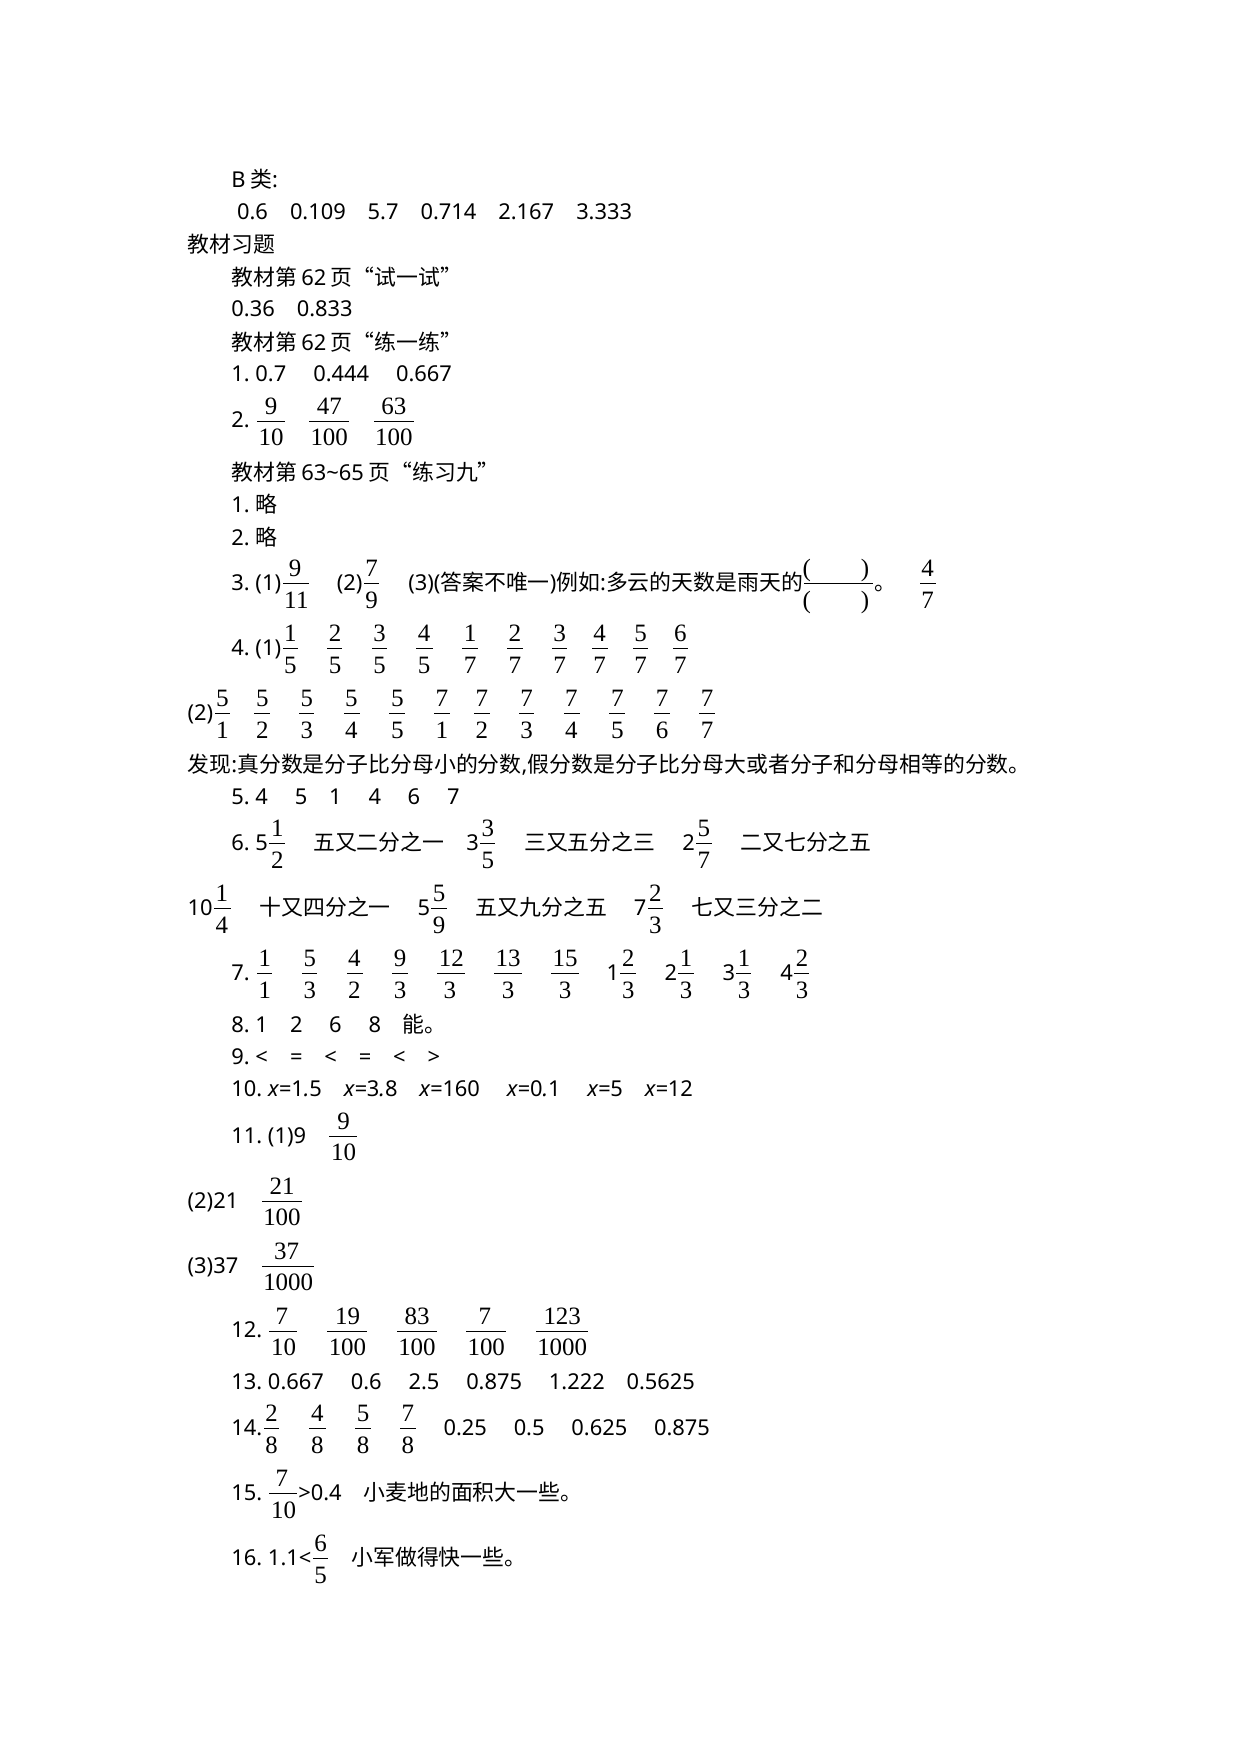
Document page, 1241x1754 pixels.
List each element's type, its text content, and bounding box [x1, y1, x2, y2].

text 2. 略 [187, 519, 1053, 552]
text (3)37 [187, 1234, 1053, 1299]
text 7. 1 2 3 4 [187, 942, 1053, 1007]
text 发现:真分数是分子比分母小的分数,假分数是分子比分母大或者分子和分母相等的分数。 [187, 747, 1053, 779]
text (2) [187, 682, 1053, 747]
text (2)21 [187, 1169, 1053, 1234]
text 16. 1.1< 小军做得快一些。 [187, 1527, 1053, 1592]
text 教材习题 [187, 227, 1053, 259]
text 0.36 0.833 [187, 292, 1053, 324]
text 13. 0.667 0.6 2.5 0.875 1.222 0.5625 [187, 1364, 1053, 1397]
text 15. >0.4 小麦地的面积大一些。 [187, 1462, 1053, 1527]
text B类: [187, 162, 1053, 194]
text 0.6 0.109 5.7 0.714 2.167 3.333 [187, 194, 1053, 227]
text 2. [187, 389, 1053, 454]
text 教材第62页“练一练” [187, 324, 1053, 357]
text 10. x=1.5 x=3.8 x=160 x=0.1 x=5 x=12 [187, 1072, 1053, 1104]
text 8. 1 2 6 8 能。 [187, 1007, 1053, 1039]
text 4. (1) [187, 617, 1053, 682]
text 1. 略 [187, 487, 1053, 519]
text 11. (1)9 [187, 1104, 1053, 1169]
text 1. 0.7 0.444 0.667 [187, 357, 1053, 389]
text 教材第63~65页“练习九” [187, 454, 1053, 487]
text 14. 0.25 0.5 0.625 0.875 [187, 1397, 1053, 1462]
text 5. 4 5 1 4 6 7 [187, 779, 1053, 812]
text 9. < = < = < > [187, 1039, 1053, 1072]
text 10 十又四分之一 5 五又九分之五 7 七又三分之二 [187, 877, 1053, 942]
text 12. [187, 1299, 1053, 1364]
text 6. 5 五又二分之一 3 三又五分之三 2 二又七分之五 [187, 812, 1053, 877]
text 教材第62页“试一试” [187, 259, 1053, 292]
text 3. (1) (2) (3)(答案不唯一)例如:多云的天数是雨天的。 [187, 552, 1053, 617]
